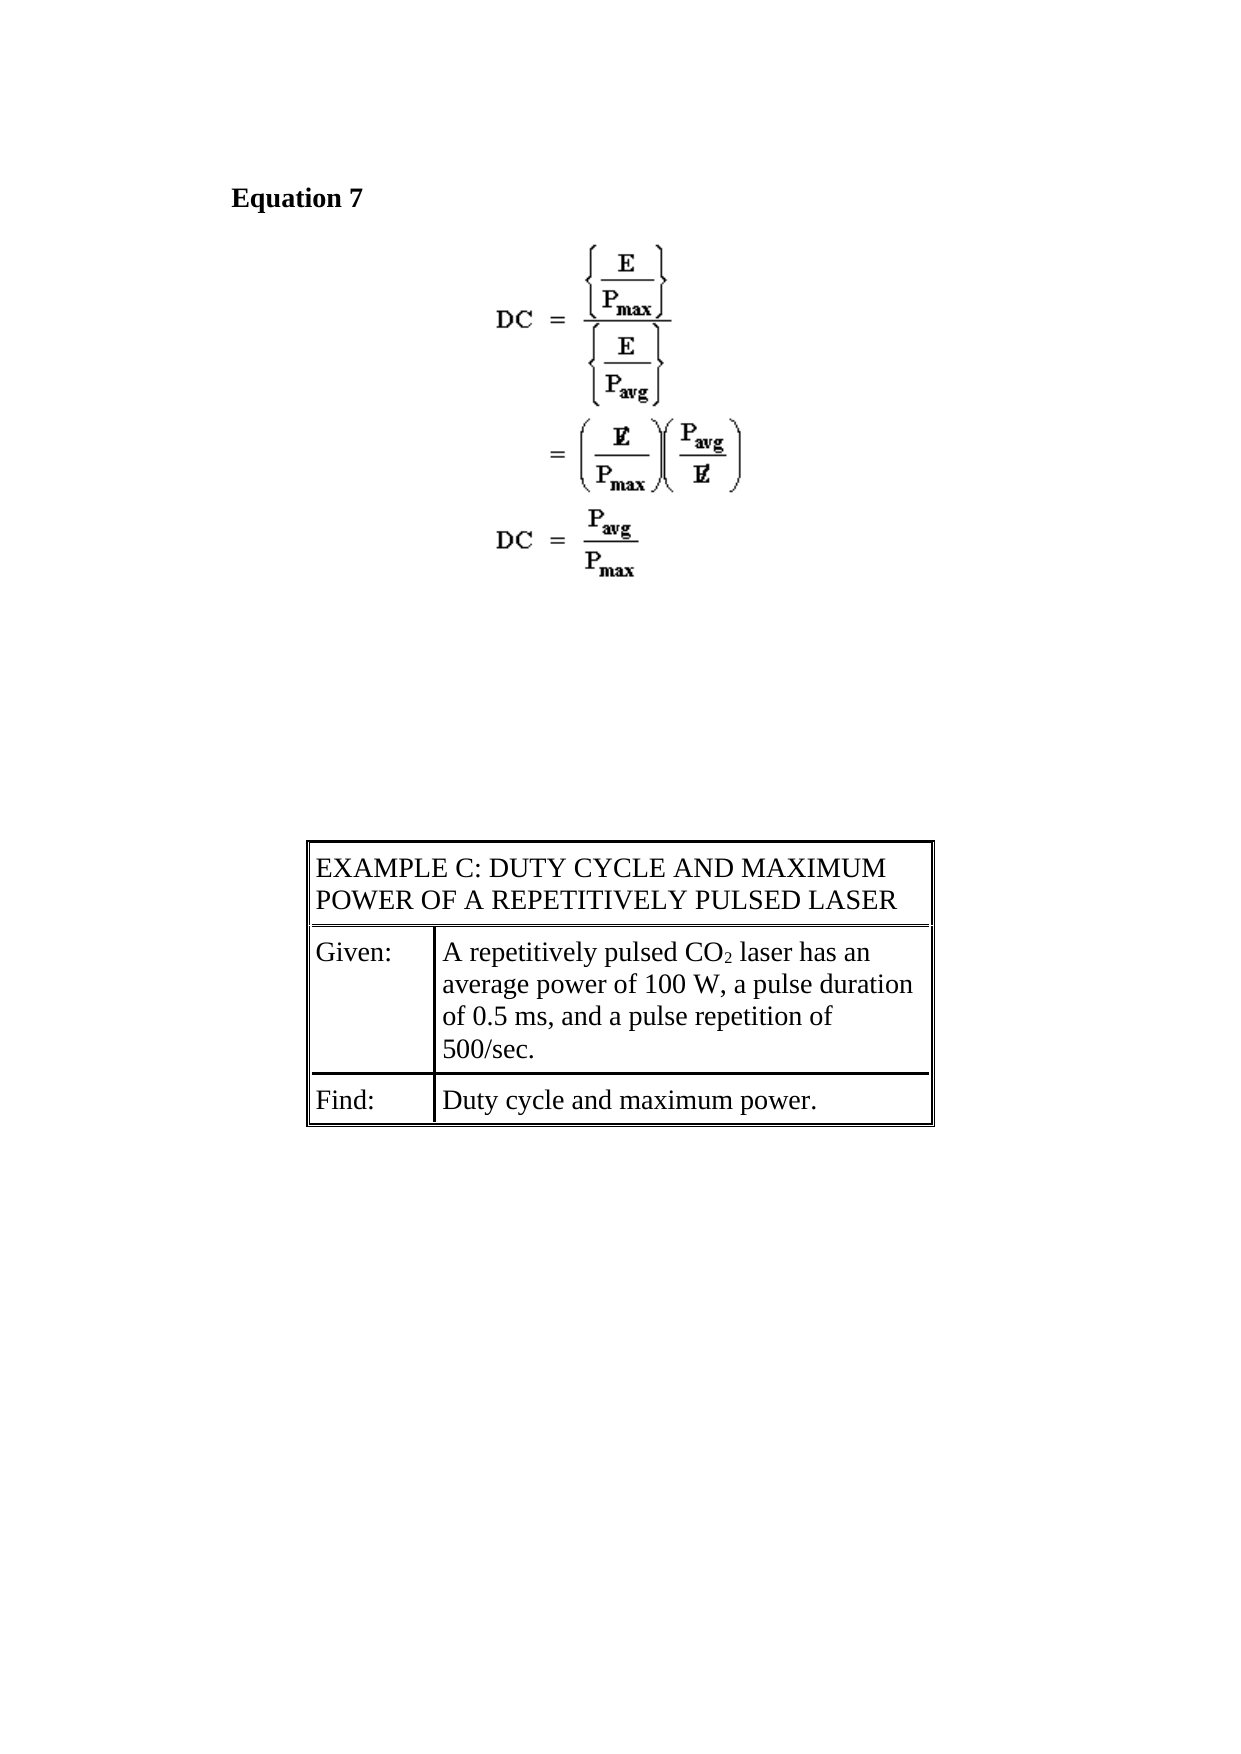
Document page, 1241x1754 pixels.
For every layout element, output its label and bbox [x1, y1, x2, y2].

picture [496, 242, 744, 580]
table_header [230, 150, 1011, 1128]
